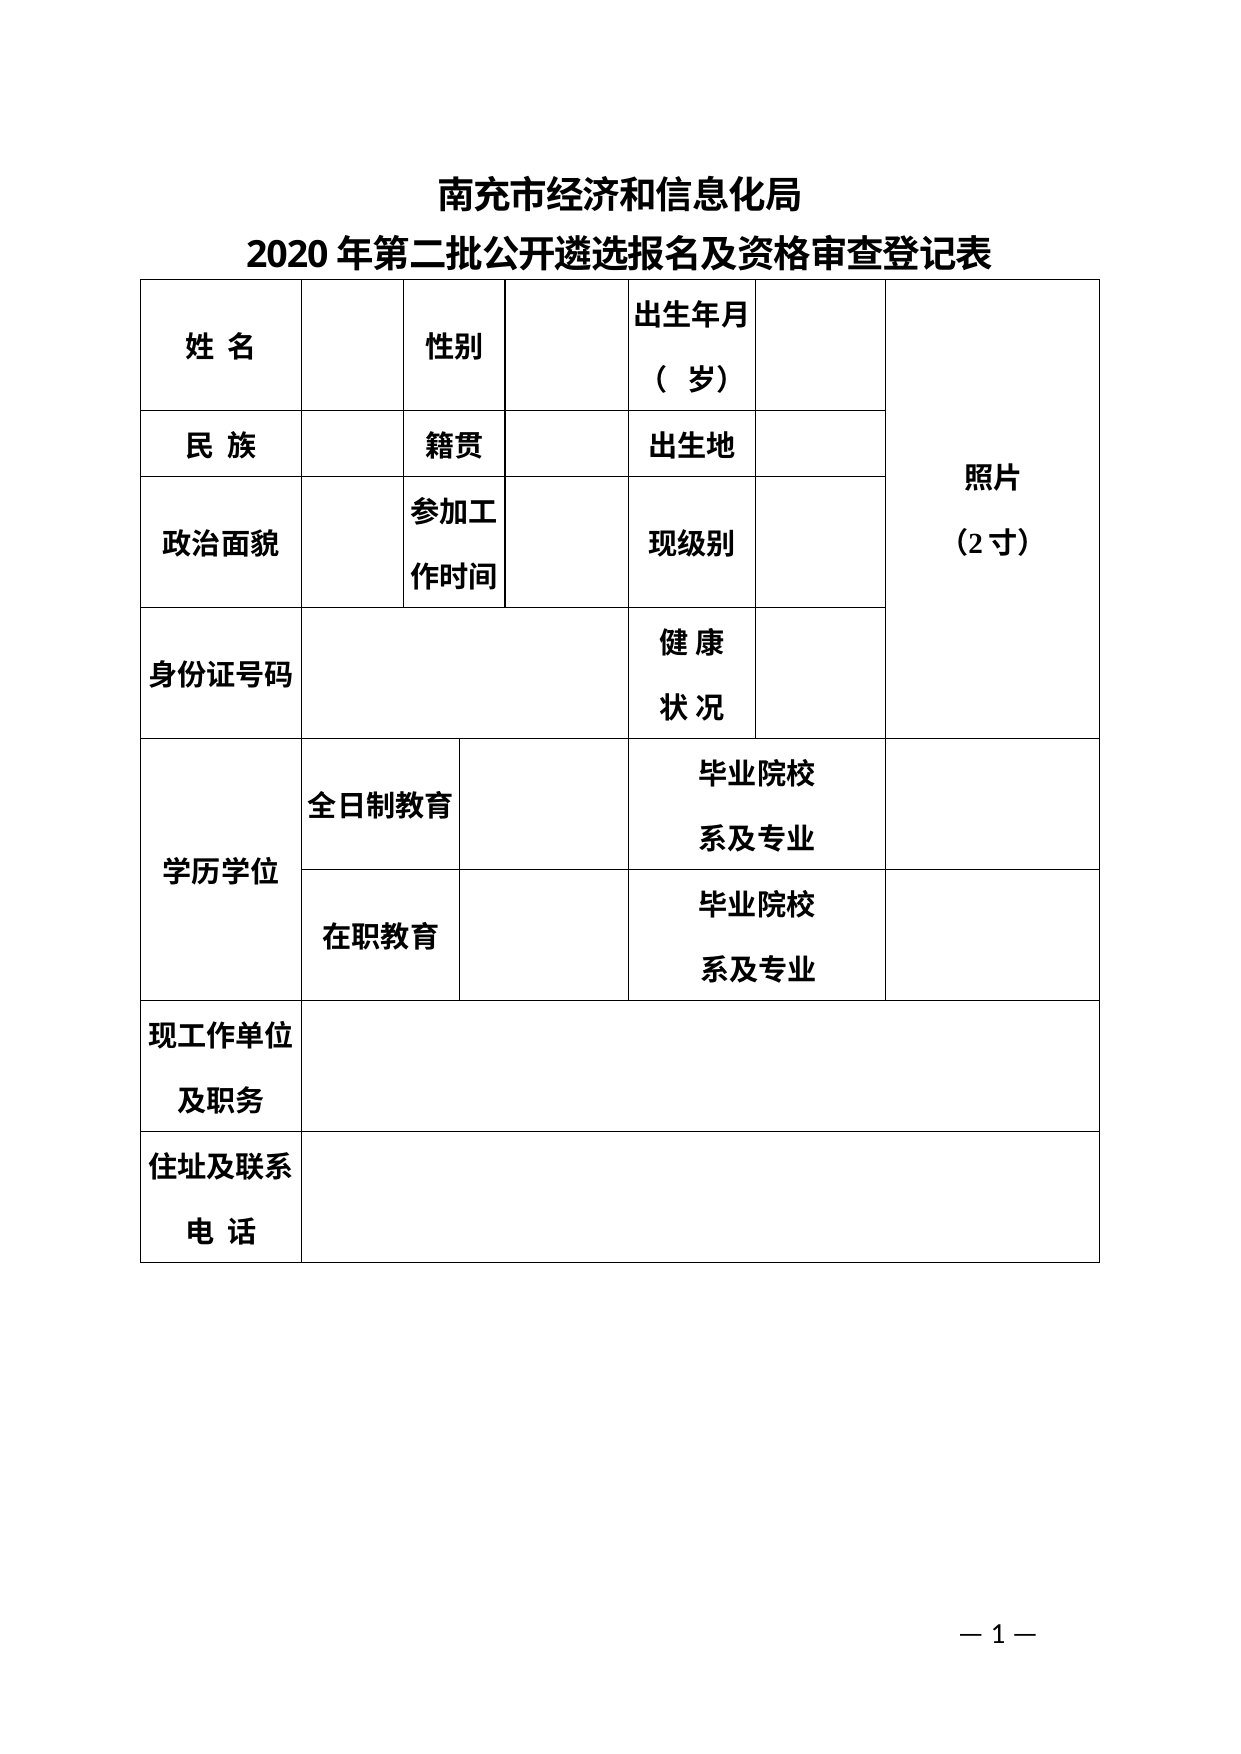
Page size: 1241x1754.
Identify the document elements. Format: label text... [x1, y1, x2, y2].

table_cell [460, 870, 628, 1000]
text 2020年第二批公开遴选报名及资格审查登记表 [187, 220, 1053, 279]
table_cell [506, 477, 628, 607]
table_cell 全日制教育 [302, 739, 459, 869]
table_cell [302, 477, 403, 607]
table_cell 健 康 状 况 [629, 608, 755, 738]
table_cell 参加工作时间 [404, 477, 504, 607]
table_header [506, 280, 628, 410]
table_cell 现级别 [629, 477, 755, 607]
table_cell 政治面貌 [141, 477, 301, 607]
table_cell 学历学位 [141, 739, 301, 1000]
table_cell [460, 739, 628, 869]
table_cell [756, 608, 885, 738]
table_cell 民 族 [141, 411, 301, 476]
table_cell [756, 477, 885, 607]
table_cell [886, 739, 1099, 869]
table_cell 毕业院校 系及专业 [629, 739, 885, 869]
table_cell 在职教育 [302, 870, 459, 1000]
table_cell 出生地 [629, 411, 755, 476]
text 南充市经济和信息化局 [187, 162, 1053, 220]
table_header 姓 名 [141, 280, 301, 410]
table_header 出生年月 （ 岁） [629, 280, 755, 410]
table_cell 毕业院校 系及专业 [629, 870, 885, 1000]
table_cell [886, 870, 1099, 1000]
table_header 照片 （2寸） [886, 280, 1099, 738]
table_cell 籍贯 [404, 411, 504, 476]
table_header [302, 280, 403, 410]
table_header [756, 280, 885, 410]
table_cell [506, 411, 628, 476]
table_cell [302, 411, 403, 476]
table_cell 现工作单位及职务 [141, 1001, 301, 1131]
table_cell 住址及联系电 话 [141, 1132, 301, 1262]
table_cell [756, 411, 885, 476]
table_header 性别 [404, 280, 504, 410]
table_cell [302, 608, 628, 738]
table_cell 身份证号码 [141, 608, 301, 738]
table_cell [302, 1132, 1099, 1262]
table_cell [302, 1001, 1099, 1131]
